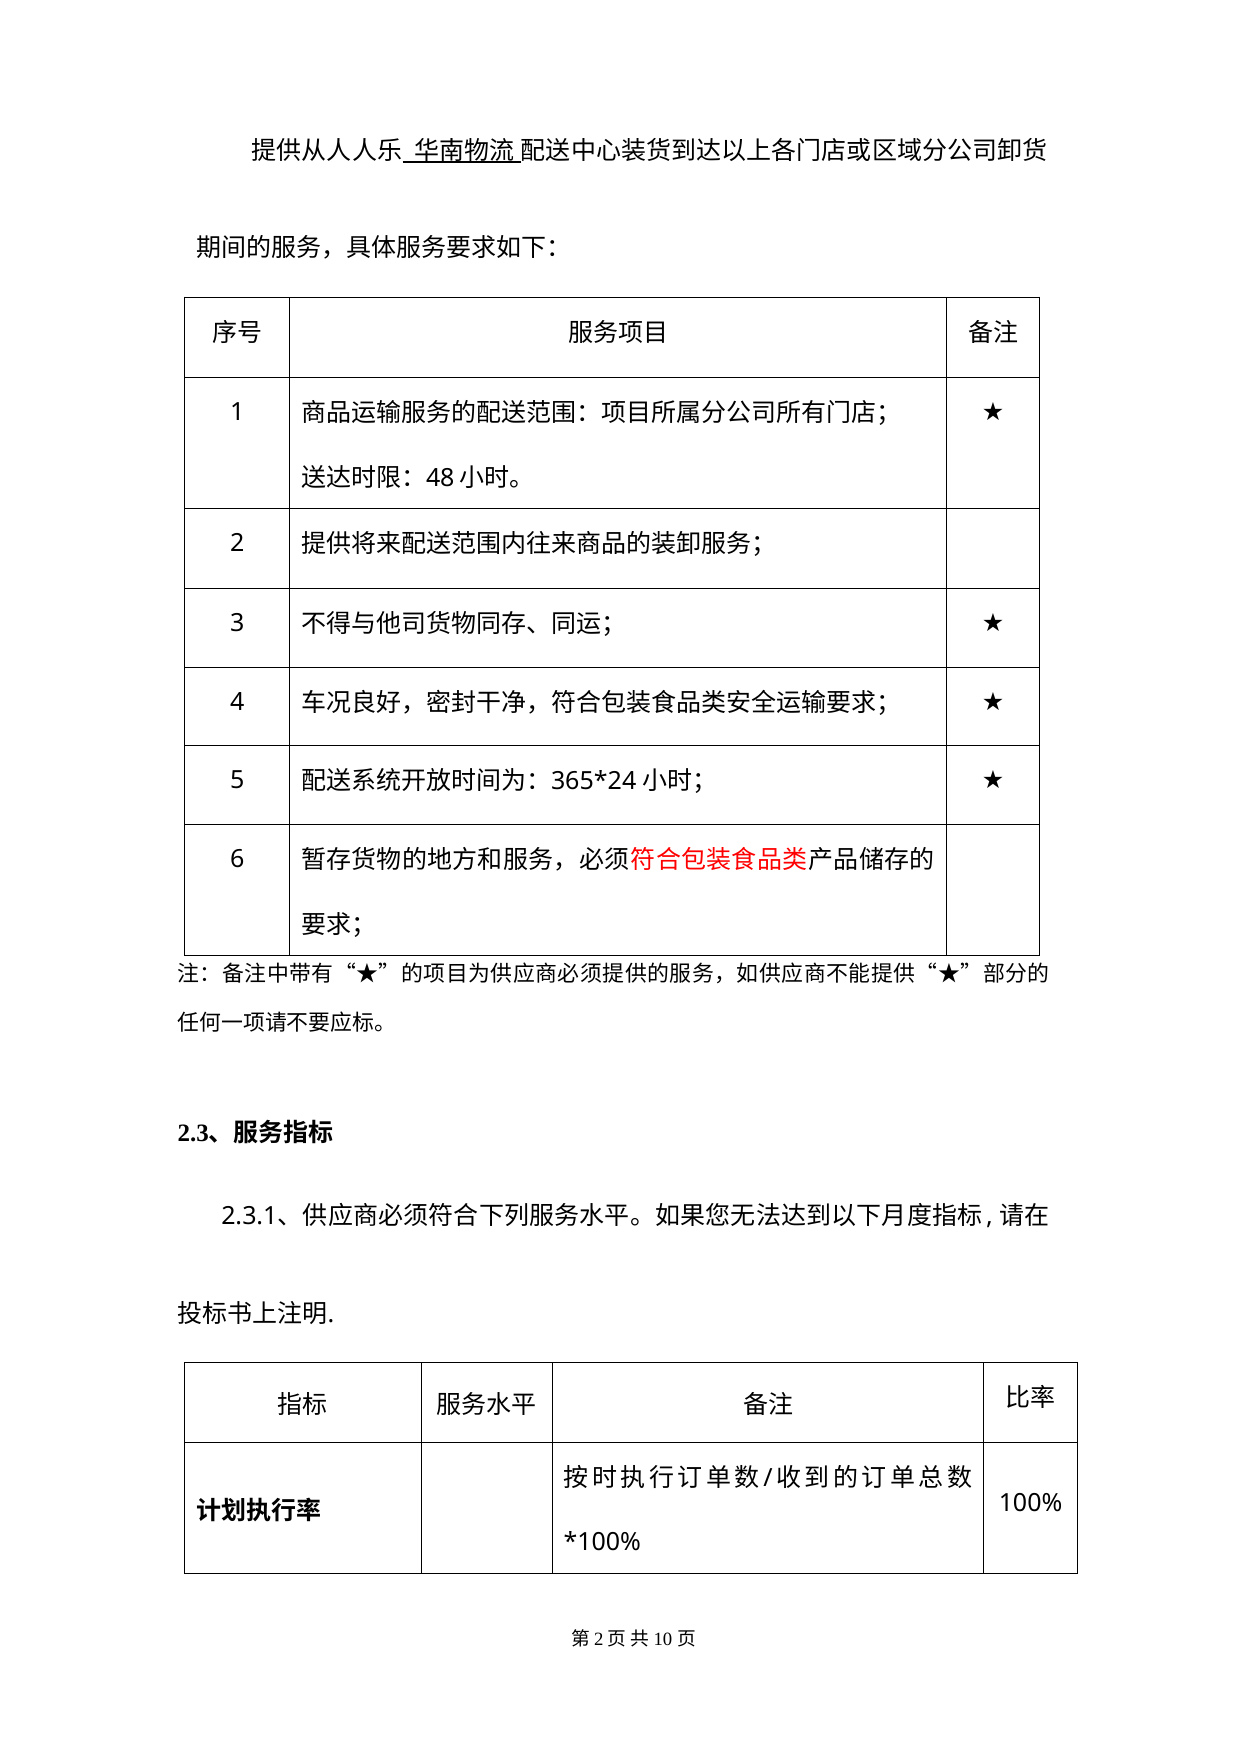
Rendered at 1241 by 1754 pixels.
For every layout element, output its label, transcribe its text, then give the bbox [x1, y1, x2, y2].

table_cell 提供将来配送范围内往来商品的装卸服务； [290, 509, 946, 588]
table_cell 配送系统开放时间为：365*24 小时； [290, 746, 946, 824]
table_cell 商品运输服务的配送范围：项目所属分公司所有门店； 送达时限：48小时。 [290, 378, 946, 508]
table_cell [947, 509, 1039, 588]
table_header 备注 [553, 1363, 983, 1442]
table_header 服务水平 [422, 1363, 552, 1442]
table_header 比率 [984, 1363, 1077, 1442]
table_cell 5 [185, 746, 289, 824]
table_cell 计划执行率 [185, 1443, 421, 1573]
table_cell 车况良好，密封干净，符合包装食品类安全运输要求； [290, 668, 946, 745]
table_cell ★ [947, 378, 1039, 508]
table_cell 4 [185, 668, 289, 745]
table_cell 100% [984, 1443, 1077, 1573]
table_cell [422, 1443, 552, 1573]
table_header 备注 [947, 298, 1039, 377]
text 2.3、服务指标 [177, 1098, 1050, 1163]
table_header 服务项目 [290, 298, 946, 377]
table_cell 3 [185, 589, 289, 667]
text 注：备注中带有“★”的项目为供应商必须提供的服务，如供应商不能提供“★”部分的任何一项请不要应标。 [177, 956, 1050, 1037]
table_cell ★ [947, 589, 1039, 667]
table_cell 1 [185, 378, 289, 508]
table_cell [947, 825, 1039, 955]
table_cell 6 [185, 825, 289, 955]
text 提供从人人乐 华南物流 配送中心装货到达以上各门店或区域分公司卸货期间的服务，具体服务要求如下： [196, 116, 1050, 278]
table_header 指标 [185, 1363, 421, 1442]
table_cell 暂存货物的地方和服务，必须符合包装食品类产品储存的要求； [290, 825, 946, 955]
table_cell ★ [947, 668, 1039, 745]
table_cell 2 [185, 509, 289, 588]
table_cell 按时执行订单数/收到的订单总数*100% [553, 1443, 983, 1573]
table_cell ★ [947, 746, 1039, 824]
table_header 序号 [185, 298, 289, 377]
table_cell 不得与他司货物同存、同运； [290, 589, 946, 667]
text 2.3.1、供应商必须符合下列服务水平。如果您无法达到以下月度指标, 请在投标书上注明. [177, 1181, 1050, 1344]
